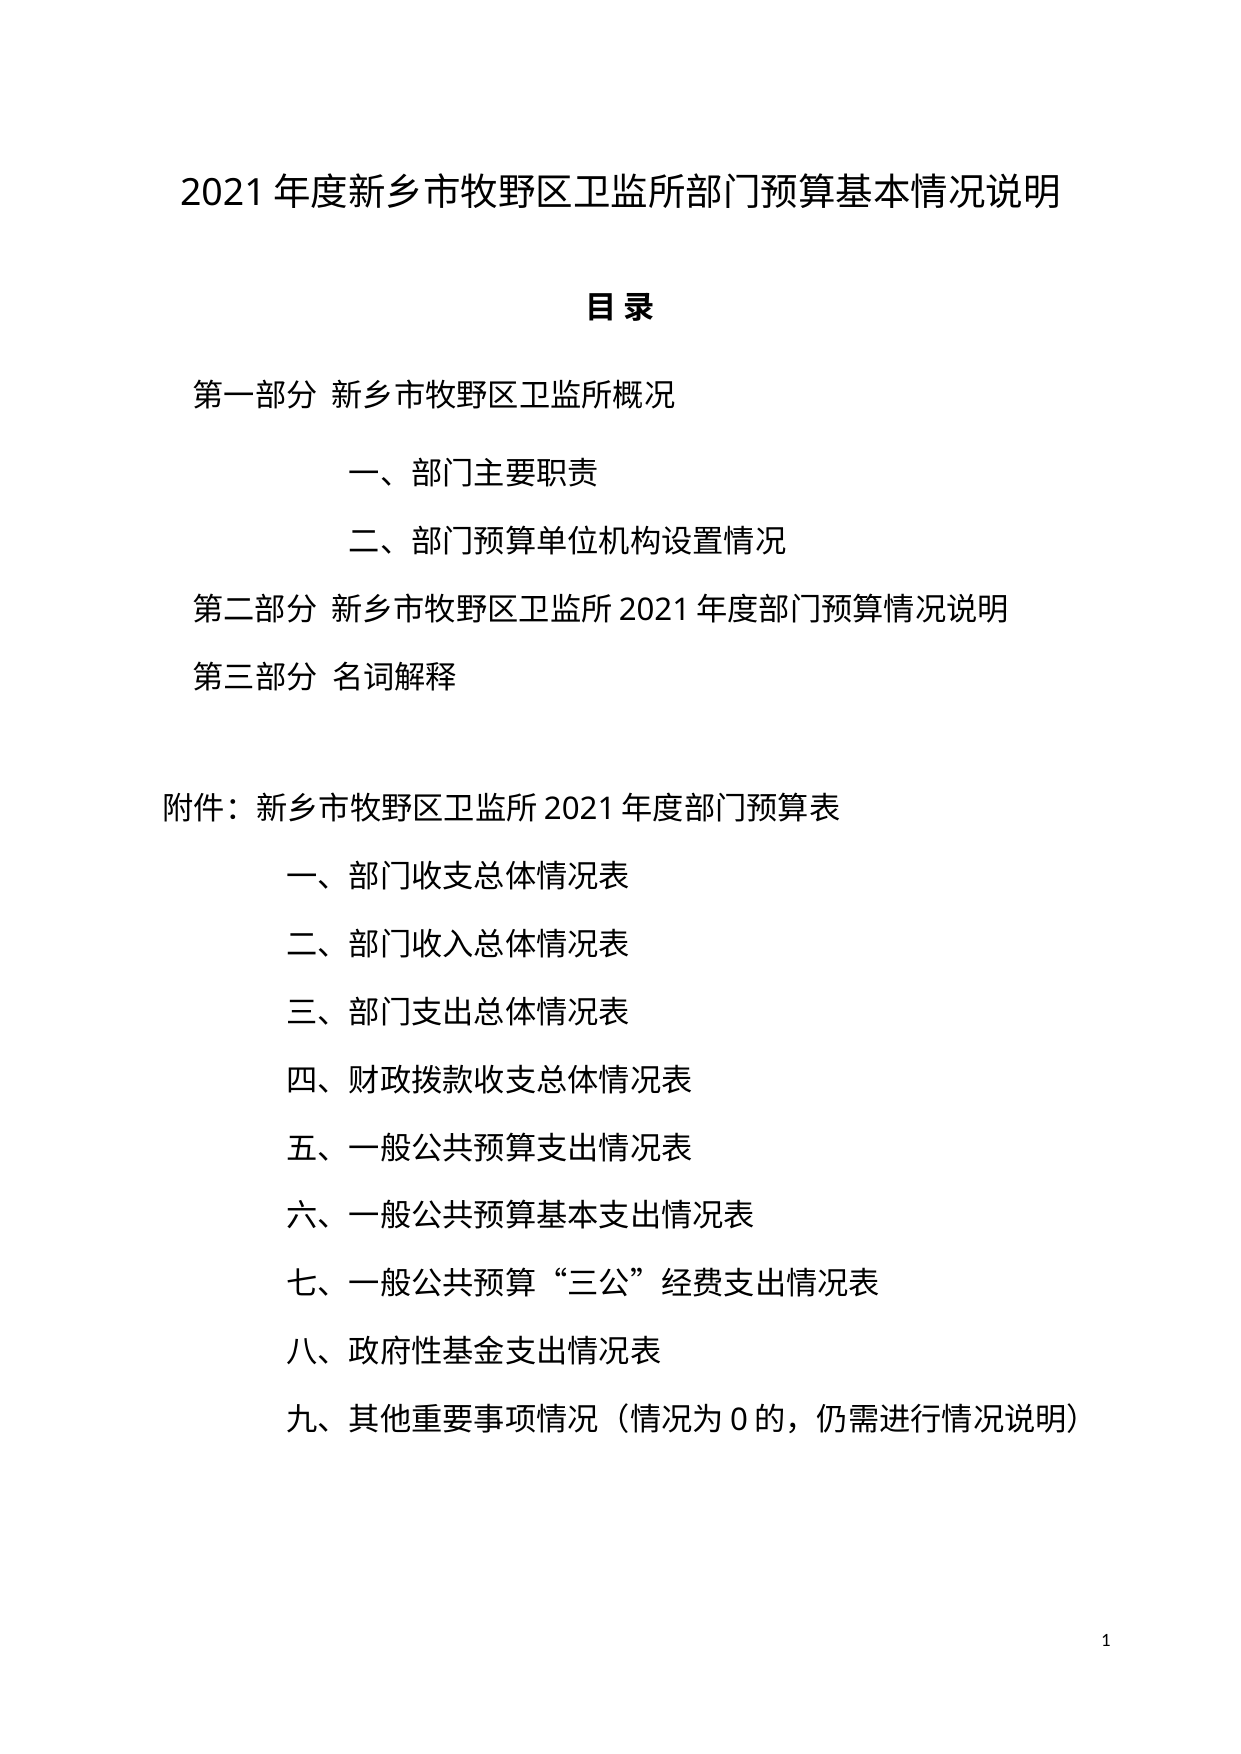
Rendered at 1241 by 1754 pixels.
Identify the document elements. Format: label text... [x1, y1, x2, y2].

text 四、财政拨款收支总体情况表 [130, 1055, 1105, 1100]
text 目 录 [130, 273, 1110, 338]
text 第一部分 新乡市牧野区卫监所概况 [130, 360, 1110, 425]
text 2021年度新乡市牧野区卫监所部门预算基本情况说明 [130, 162, 1110, 216]
text 第二部分 新乡市牧野区卫监所2021年度部门预算情况说明 [192, 584, 1107, 629]
text 五、一般公共预算支出情况表 [130, 1123, 1105, 1168]
text 八、政府性基金支出情况表 [130, 1326, 1105, 1371]
text 九、其他重要事项情况（情况为0的，仍需进行情况说明） [130, 1394, 1105, 1439]
text 二、部门收入总体情况表 [130, 919, 1105, 964]
text 一、部门主要职责 [130, 448, 1102, 493]
text 七、一般公共预算“三公”经费支出情况表 [130, 1258, 1105, 1304]
text 第三部分 名词解释 [130, 652, 1056, 697]
text 附件：新乡市牧野区卫监所2021年度部门预算表 [130, 783, 1110, 829]
text 六、一般公共预算基本支出情况表 [130, 1191, 1105, 1236]
text 三、部门支出总体情况表 [130, 987, 1105, 1032]
text 二、部门预算单位机构设置情况 [130, 516, 1102, 561]
text 一、部门收支总体情况表 [130, 852, 1110, 897]
